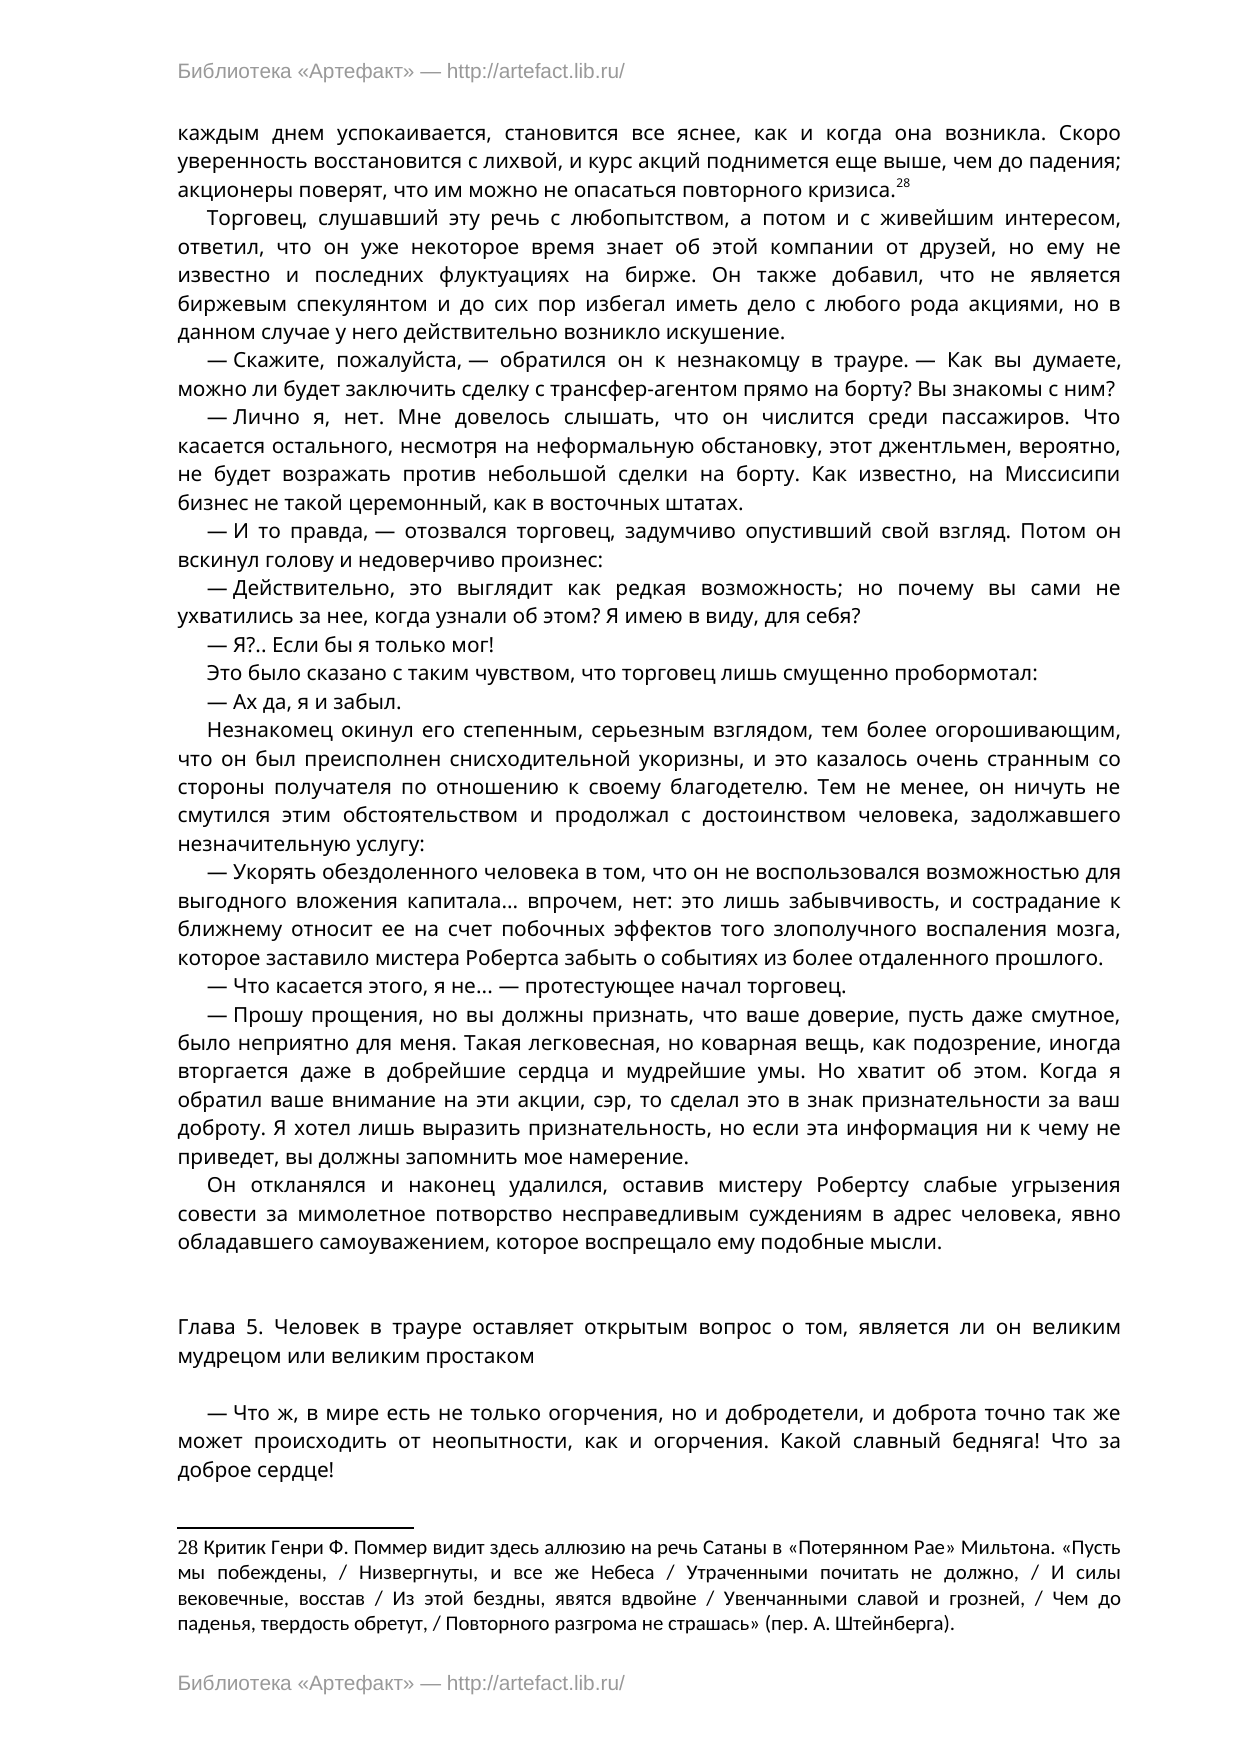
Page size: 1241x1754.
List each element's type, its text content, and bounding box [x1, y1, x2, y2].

text Это было сказано с таким чувством, что торговец лишь смущенно пробормотал: [177, 658, 1122, 687]
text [177, 118, 1122, 203]
text — Что ж, в мире есть не только огорчения, но и добродетели, и доброта точно так же может происходить от неопытности, как и огорчения. Какой славный бедняга! Что за доброе сердце! [177, 1398, 1122, 1483]
text — Лично я, нет. Мне довелось слышать, что он числится среди пассажиров. Что касается остального, несмотря на неформальную обстановку, этот джентльмен, вероятно, не будет возражать против небольшой сделки на борту. Как известно, на Миссисипи бизнес не такой церемонный, как в восточных штатах. [177, 402, 1122, 516]
text — Я?.. Если бы я только мог! [177, 630, 1122, 658]
text — Действительно, это выглядит как редкая возможность; но почему вы сами не ухватились за нее, когда узнали об этом? Я имею в виду, для себя? [177, 573, 1122, 630]
text — Ах да, я и забыл. [177, 687, 1122, 715]
text — И то правда, — отозвался торговец, задумчиво опустивший свой взгляд. Потом он вскинул голову и недоверчиво произнес: [177, 516, 1122, 573]
text — Что касается этого, я не... — протестующее начал торговец. [177, 971, 1122, 1000]
text Торговец, слушавший эту речь с любопытством, а потом и с живейшим интересом, ответил, что он уже некоторое время знает об этой компании от друзей, но ему не известно и последних флуктуациях на бирже. Он также добавил, что не является биржевым спекулянтом и до сих пор избегал иметь дело с любого рода акциями, но в данном случае у него действительно возникло искушение. [177, 203, 1122, 346]
text — Прошу прощения, но вы должны признать, что ваше доверие, пусть даже смутное, было неприятно для меня. Такая легковесная, но коварная вещь, как подозрение, иногда вторгается даже в добрейшие сердца и мудрейшие умы. Но хватит об этом. Когда я обратил ваше внимание на эти акции, сэр, то сделал это в знак признательности за ваш доброту. Я хотел лишь выразить признательность, но если эта информация ни к чему не приведет, вы должны запомнить мое намерение. [177, 1000, 1122, 1170]
subtitle Глава 5. Человек в трауре оставляет открытым вопрос о том, является ли он великим мудрецом или великим простаком [177, 1312, 1122, 1369]
text — Скажите, пожалуйста, — обратился он к незнакомцу в трауре. — Как вы думаете, можно ли будет заключить сделку с трансфер-агентом прямо на борту? Вы знакомы с ним? [177, 346, 1122, 402]
text Незнакомец окинул его степенным, серьезным взглядом, тем более огорошивающим, что он был преисполнен снисходительной укоризны, и это казалось очень странным со стороны получателя по отношению к своему благодетелю. Тем не менее, он ничуть не смутился этим обстоятельством и продолжал с достоинством человека, задолжавшего незначительную услугу: [177, 715, 1122, 857]
text — Укорять обездоленного человека в том, что он не воспользовался возможностью для выгодного вложения капитала... впрочем, нет: это лишь забывчивость, и сострадание к ближнему относит ее на счет побочных эффектов того злополучного воспаления мозга, которое заставило мистера Робертса забыть о событиях из более отдаленного прошлого. [177, 857, 1122, 971]
text Он откланялся и наконец удалился, оставив мистеру Робертсу слабые угрызения совести за мимолетное потворство несправедливым суждениям в адрес человека, явно обладавшего самоуважением, которое воспрещало ему подобные мысли. [177, 1170, 1122, 1256]
